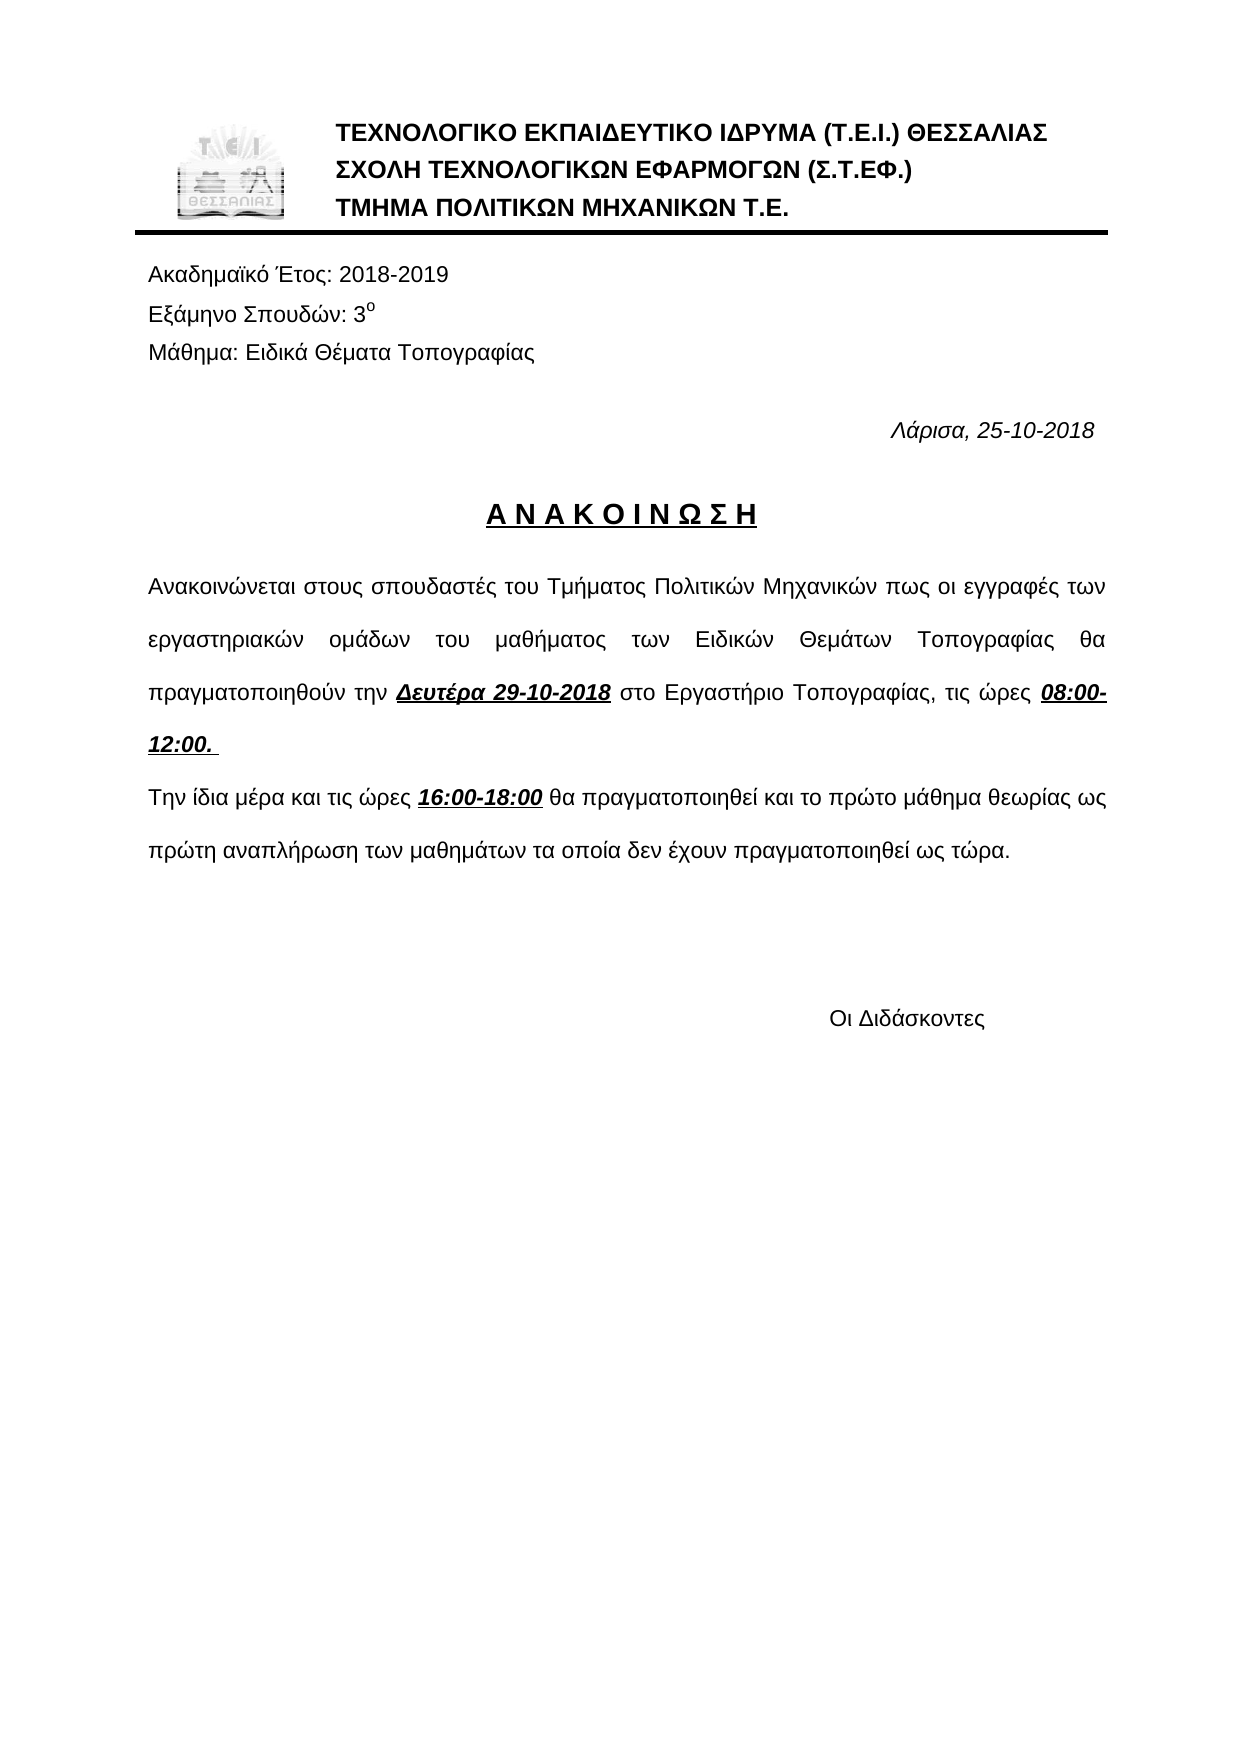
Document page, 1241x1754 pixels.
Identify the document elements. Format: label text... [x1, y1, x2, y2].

text ΤΜΗΜΑ ΠΟΛΙΤΙΚΩΝ ΜΗΧΑΝΙΚΩΝ Τ.Ε. [335, 192, 1107, 221]
text ΤΕΧΝΟΛΟΓΙΚΟ ΕΚΠΑΙΔΕΥΤΙΚΟ ΙΔΡΥΜΑ (Τ.Ε.Ι.) ΘΕΣΣΑΛΙΑΣ [335, 118, 1107, 146]
text Ανακοινώνεται στους σπουδαστές του Τμήματος Πολιτικών Μηχανικών πως οι εγγραφές των εργαστηριακών ομάδων του μαθήματος των Ειδικών Θεμάτων Τοπογραφίας θα πραγματοποιηθούν την Δευτέρα 29-10-2018 στο Εργαστήριο Τοπογραφίας, τις ώρες 08:00-12:00. [148, 573, 1107, 757]
text Ακαδημαϊκό Έτος: 2018-2019 [148, 261, 796, 287]
text Την ίδια μέρα και τις ώρες 16:00-18:00 θα πραγματοποιηθεί και το πρώτο μάθημα θεωρίας ως πρώτη αναπλήρωση των μαθημάτων τα οποία δεν έχουν πραγματοποιηθεί ως τώρα. [148, 784, 1107, 863]
text Εξάμηνο Σπουδών: 3ο [148, 296, 796, 328]
picture [177, 124, 284, 220]
text ΣΧΟΛΗ ΤΕΧΝΟΛΟΓΙΚΩΝ ΕΦΑΡΜΟΓΩΝ (Σ.Τ.ΕΦ.) [335, 155, 1107, 184]
text Οι Διδάσκοντες [829, 1005, 1107, 1031]
text Α Ν Α Κ Ο Ι Ν Ω Σ Η [135, 497, 1107, 530]
text Μάθημα: Ειδικά Θέματα Τοπογραφίας [148, 339, 901, 366]
text Λάρισα, 25-10-2018 [135, 418, 1094, 444]
